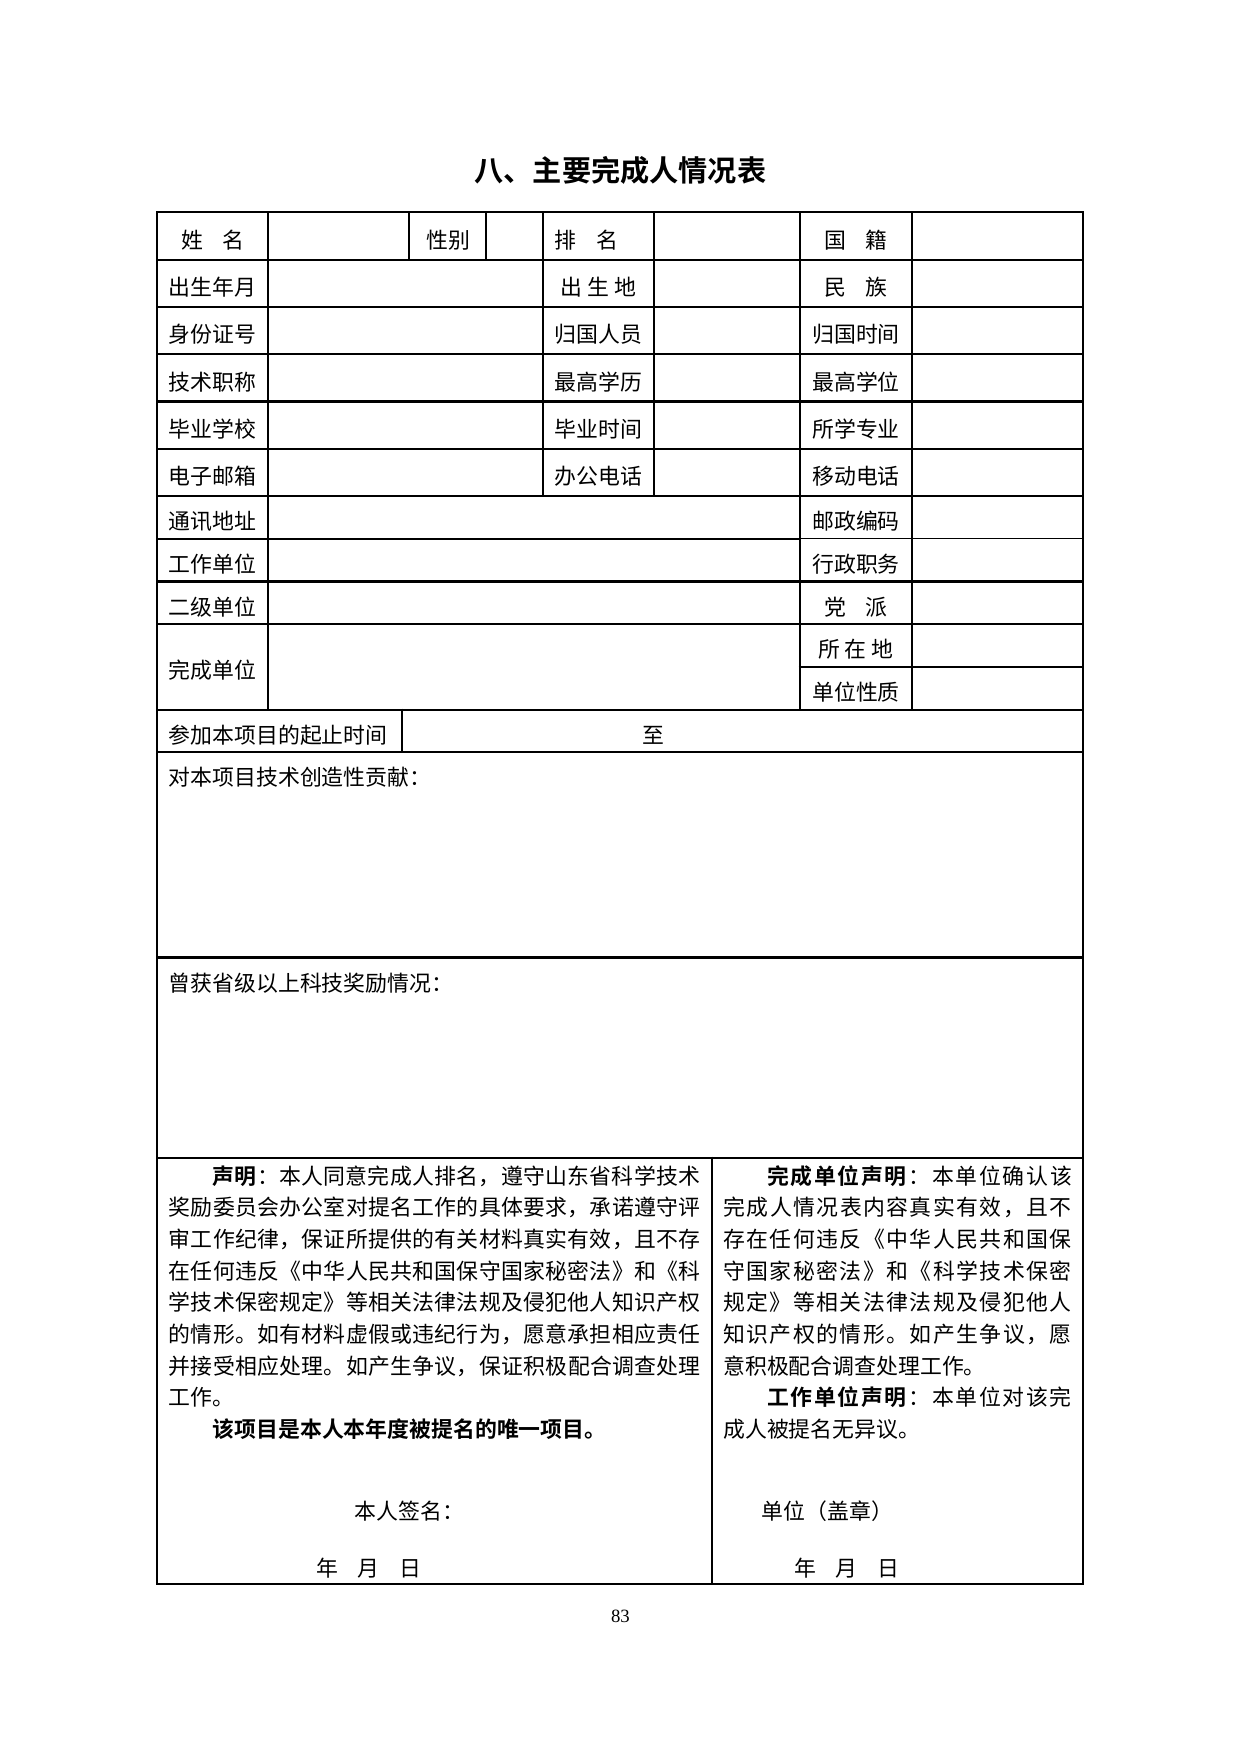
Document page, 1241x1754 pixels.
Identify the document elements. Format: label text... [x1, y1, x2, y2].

table_cell [655, 308, 799, 353]
table_cell [913, 450, 1082, 495]
table_cell 曾获省级以上科技奖励情况： [158, 959, 1082, 1157]
table_cell 技术职称 [158, 355, 267, 400]
table_cell 对本项目技术创造性贡献： [158, 753, 1082, 956]
table_cell 完成单位声明：本单位确认该完成人情况表内容真实有效，且不存在任何违反《中华人民共和国保守国家秘密法》和《科学技术保密规定》等相关法律法规及侵犯他人知识产权的情形。如产生争议，愿意积极配合调查处理工作。 工作单位声明：本单位对该完成人被提名无异议。 单位（盖章） 年 月 日 [713, 1159, 1082, 1583]
table_cell 民 族 [801, 261, 911, 306]
table_cell [913, 668, 1082, 708]
table_cell 参加本项目的起止时间 [158, 711, 401, 751]
table_cell 毕业学校 [158, 403, 267, 448]
table_cell [913, 261, 1082, 306]
table_cell 声明：本人同意完成人排名，遵守山东省科学技术奖励委员会办公室对提名工作的具体要求，承诺遵守评审工作纪律，保证所提供的有关材料真实有效，且不存在任何违反《中华人民共和国保守国家秘密法》和《科学技术保密规定》等相关法律法规及侵犯他人知识产权的情形。如有材料虚假或违纪行为，愿意承担相应责任并接受相应处理。如产生争议，保证积极配合调查处理工作。 该项目是本人本年度被提名的唯一项目。 本人签名： 年 月 日 [158, 1159, 711, 1583]
table_cell [913, 497, 1082, 538]
table_header [487, 213, 542, 258]
table_cell [269, 261, 542, 306]
table_cell [913, 355, 1082, 400]
table_header [269, 213, 408, 258]
table_cell [655, 450, 799, 495]
table_cell [269, 355, 542, 400]
table_cell 毕业时间 [544, 403, 653, 448]
table_cell [913, 403, 1082, 448]
table_cell 办公电话 [544, 450, 653, 495]
table_cell [655, 261, 799, 306]
table_cell 出生年月 [158, 261, 267, 306]
table_header 姓 名 [158, 213, 267, 258]
table_cell [269, 625, 799, 708]
table_cell 单位性质 [801, 668, 911, 708]
table_cell 邮政编码 [801, 497, 911, 538]
table_cell 二级单位 [158, 583, 267, 623]
table_cell [913, 308, 1082, 353]
table_cell [269, 450, 542, 495]
table_cell [269, 308, 542, 353]
table_cell [913, 625, 1082, 666]
table_cell 最高学历 [544, 355, 653, 400]
table_cell [269, 403, 542, 448]
table_cell 党 派 [801, 583, 911, 623]
table_cell [913, 583, 1082, 623]
table_header 性别 [410, 213, 485, 258]
table_cell 归国人员 [544, 308, 653, 353]
table_header [913, 213, 1082, 258]
table_cell 完成单位 [158, 625, 267, 708]
table_cell [655, 403, 799, 448]
table_cell 电子邮箱 [158, 450, 267, 495]
table_cell [269, 583, 799, 623]
table_cell 工作单位 [158, 540, 267, 580]
table_header 排 名 [544, 213, 653, 258]
table_cell 所 在 地 [801, 625, 911, 666]
table_header [655, 213, 799, 258]
table_cell 最高学位 [801, 355, 911, 400]
table_cell 至 [403, 711, 1082, 751]
text 八、主要完成人情况表 [165, 148, 1075, 190]
table_cell 所学专业 [801, 403, 911, 448]
table_header 国 籍 [801, 213, 911, 258]
table_cell 通讯地址 [158, 497, 267, 538]
table_cell [269, 497, 799, 538]
table_cell 行政职务 [801, 539, 911, 580]
table_cell [655, 355, 799, 400]
table_cell 归国时间 [801, 308, 911, 353]
table_cell 出 生 地 [544, 261, 653, 306]
table_cell [913, 539, 1082, 580]
table_cell 移动电话 [801, 450, 911, 495]
table_cell 身份证号 [158, 308, 267, 353]
table_cell [269, 540, 799, 580]
